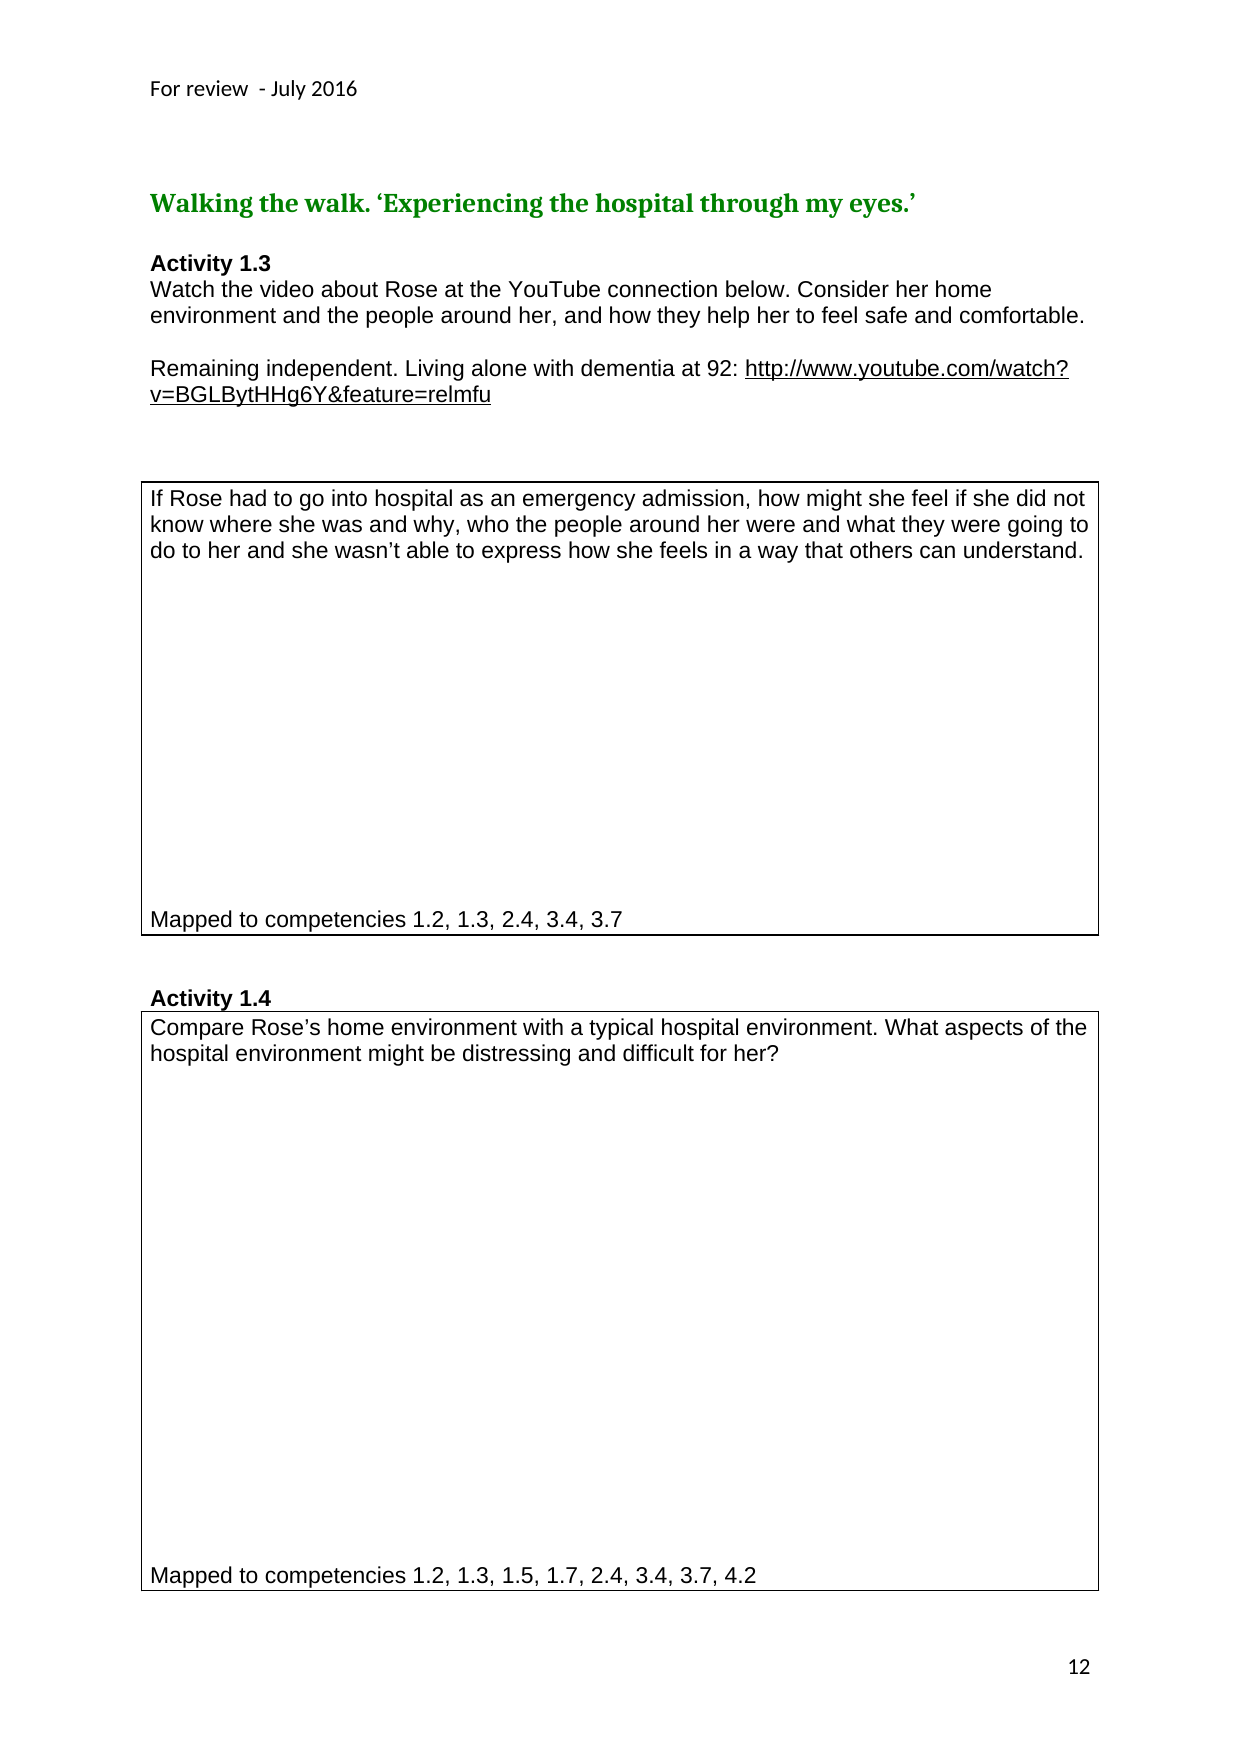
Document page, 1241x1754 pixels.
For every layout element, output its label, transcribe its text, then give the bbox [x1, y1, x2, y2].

list Mapped to competencies 1.2, 1.3, 1.5, 1.7, 2.4, 3.4, 3.7, 4.2 [142, 1559, 1098, 1590]
text Watch the video about Rose at the YouTube connection below. Consider her home environment and the people around her, and how they help her to feel safe and comfortable. [150, 276, 1090, 329]
text Activity 1.4 [150, 984, 1090, 1011]
subtitle Walking the walk. ‘Experiencing the hospital through my eyes.’ [150, 188, 1090, 219]
list Mapped to competencies 1.2, 1.3, 2.4, 3.4, 3.7 [142, 903, 1098, 934]
text Activity 1.3 [150, 250, 1090, 276]
text Compare Rose’s home environment with a typical hospital environment. What aspects of the hospital environment might be distressing and difficult for her? [142, 1012, 1098, 1067]
list If Rose had to go into hospital as an emergency admission, how might she feel if she did not know where she was and why, who the people around her were and what they were going to do to her and she wasn’t able to express how she feels in a way that others can understand. [142, 483, 1098, 563]
text Remaining independent. Living alone with dementia at 92: http://www.youtube.com/watch?v=BGLBytHHg6Y&feature=relmfu [150, 355, 1090, 408]
